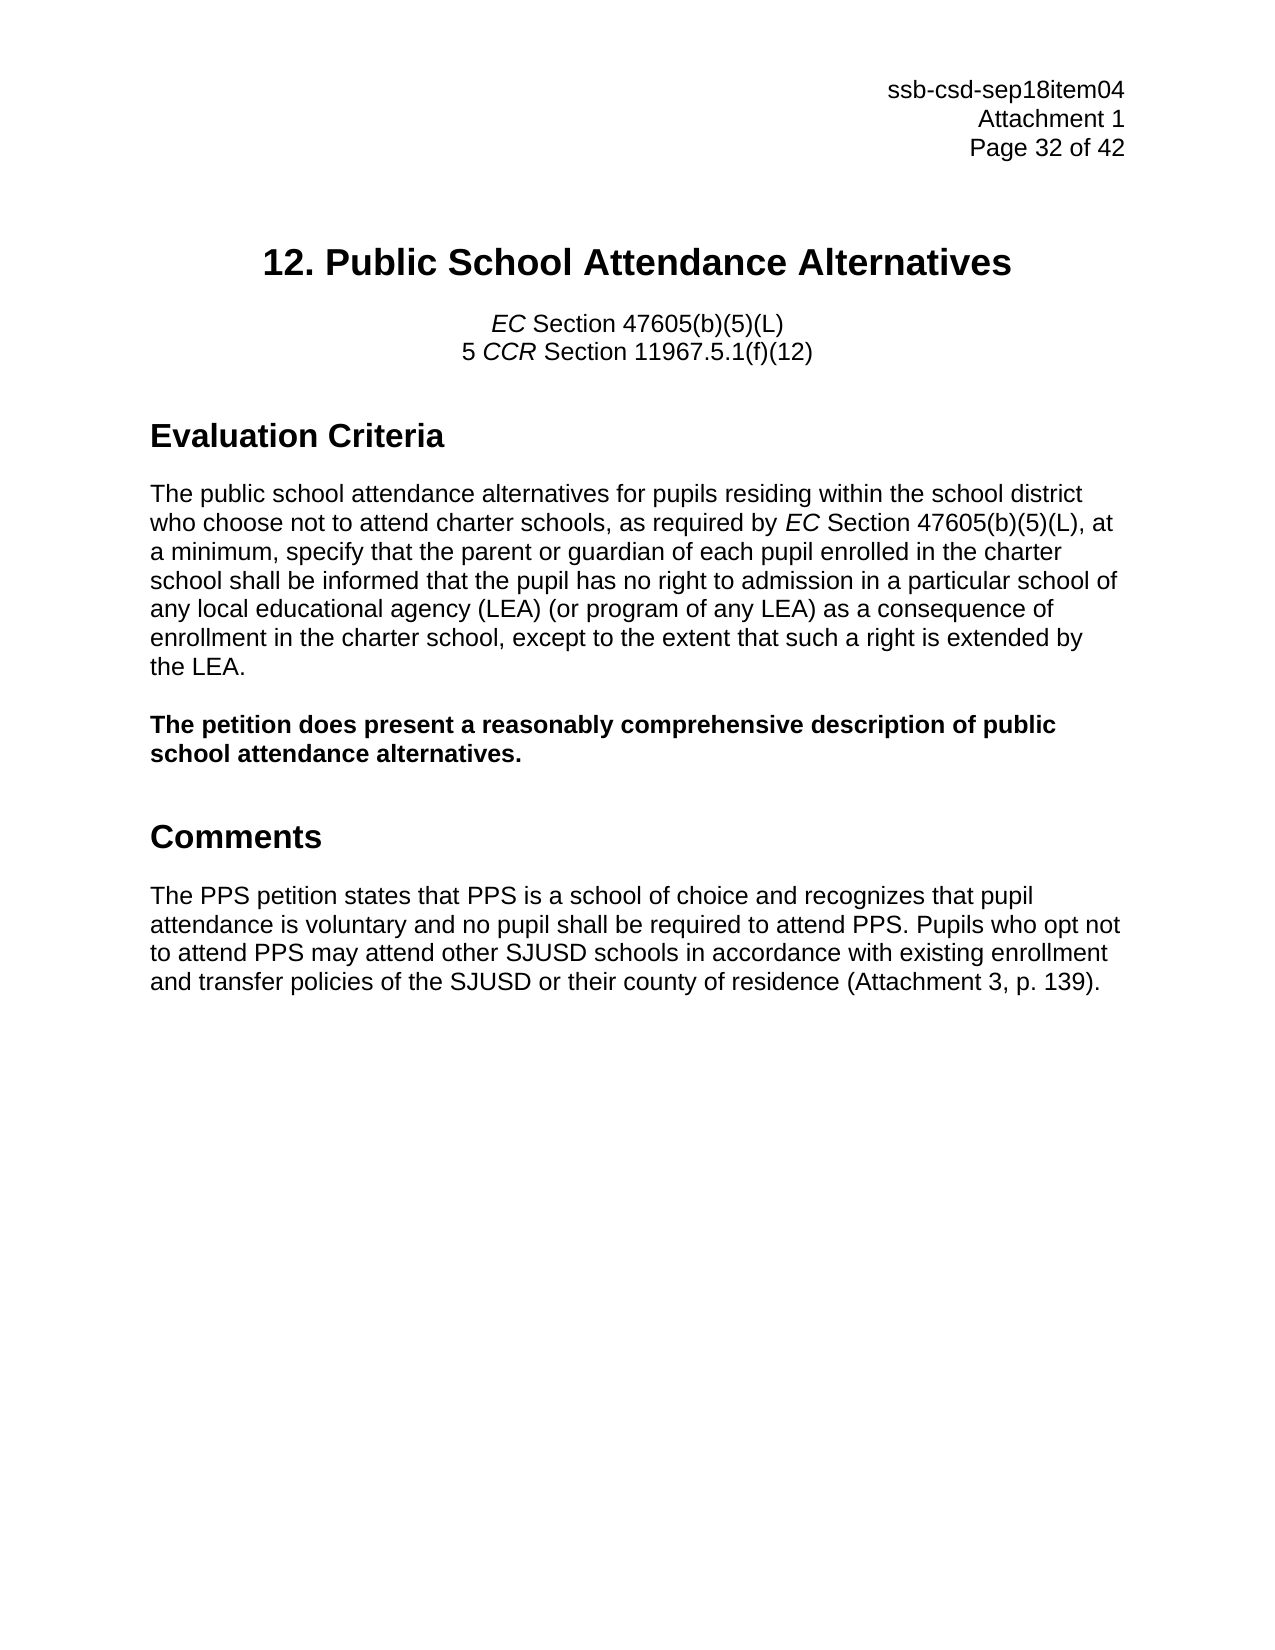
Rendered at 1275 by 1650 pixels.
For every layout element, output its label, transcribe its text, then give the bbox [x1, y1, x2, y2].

text The PPS petition states that PPS is a school of choice and recognizes that pupil attendance is voluntary and no pupil shall be required to attend PPS. Pupils who opt not to attend PPS may attend other SJUSD schools in accordance with existing enrollment and transfer policies of the SJUSD or their county of residence (Attachment 3, p. 139). [150, 881, 1125, 996]
text 5 CCR Section 11967.5.1(f)(12) [150, 337, 1125, 366]
subtitle Evaluation Criteria [150, 416, 1125, 454]
text The petition does present a reasonably comprehensive description of public school attendance alternatives. [150, 710, 1125, 767]
subtitle Comments [150, 817, 1125, 856]
subtitle 12. Public School Attendance Alternatives [150, 240, 1125, 283]
text EC Section 47605(b)(5)(L) [150, 308, 1125, 337]
text The public school attendance alternatives for pupils residing within the school district who choose not to attend charter schools, as required by EC Section 47605(b)(5)(L), at a minimum, specify that the parent or guardian of each pupil enrolled in the charter school shall be informed that the pupil has no right to admission in a particular school of any local educational agency (LEA) (or program of any LEA) as a consequence of enrollment in the charter school, except to the extent that such a right is extended by the LEA. [150, 479, 1125, 681]
